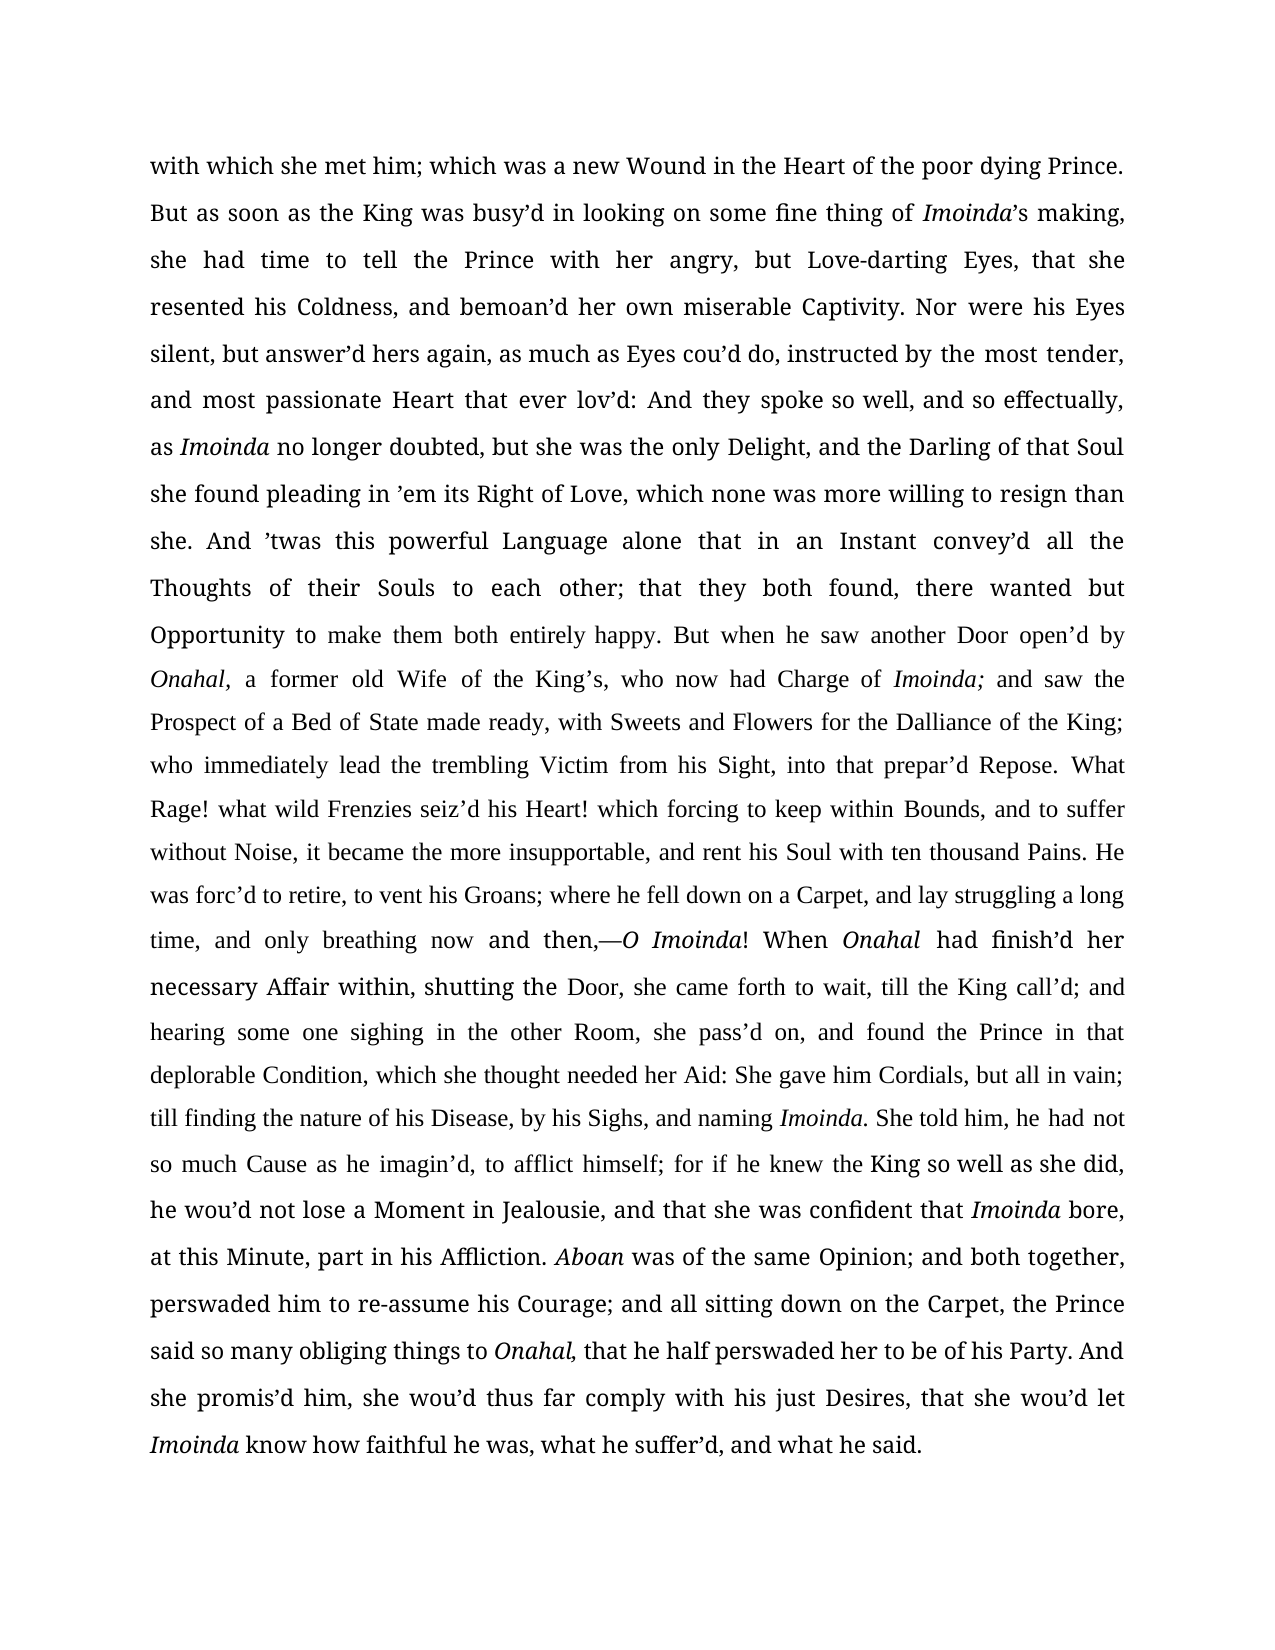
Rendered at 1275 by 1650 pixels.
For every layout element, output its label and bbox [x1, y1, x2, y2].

text [150, 150, 1125, 1460]
